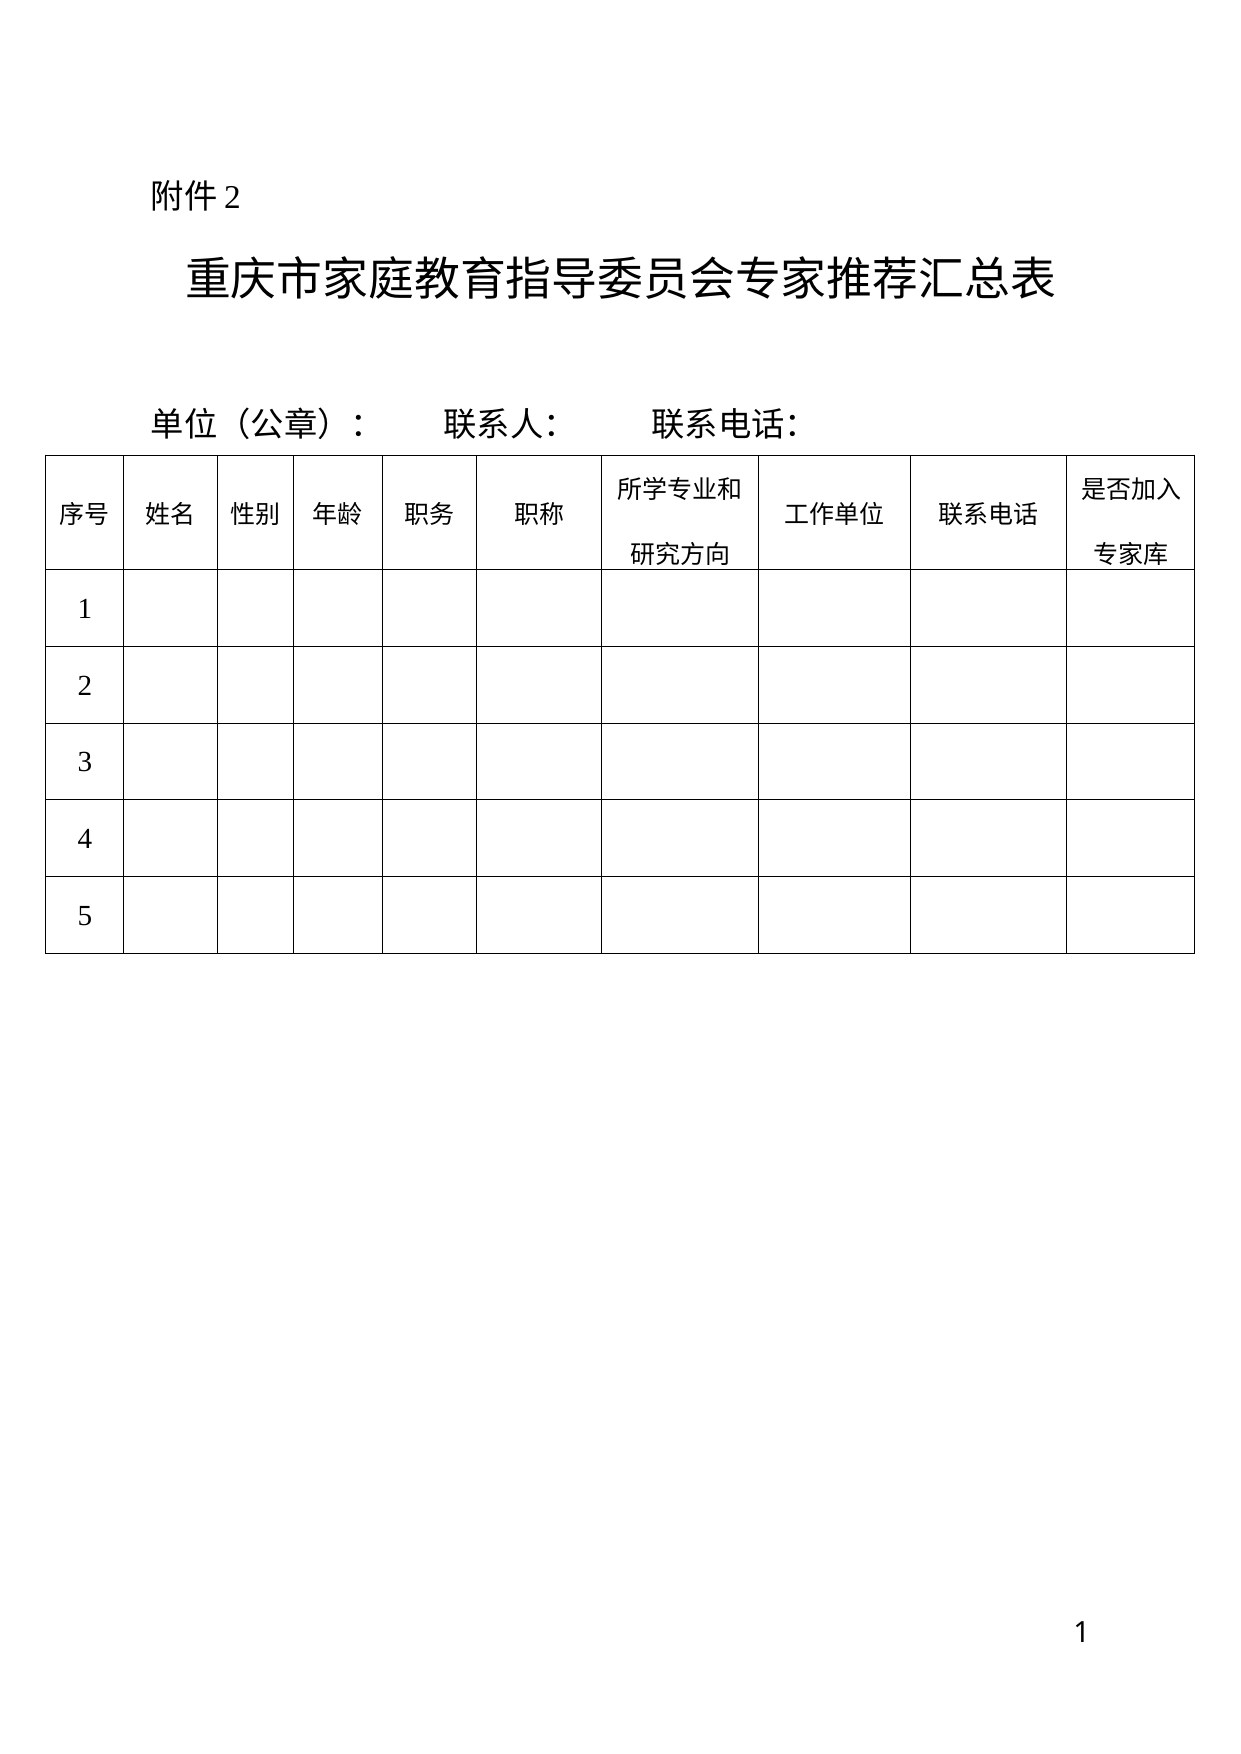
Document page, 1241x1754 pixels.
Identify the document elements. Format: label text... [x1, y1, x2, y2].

table_cell [124, 877, 217, 953]
table_cell 2 [46, 647, 123, 722]
table_cell [602, 724, 758, 799]
table_cell [759, 570, 910, 646]
table_cell [124, 570, 217, 646]
table_header 职称 [477, 456, 601, 569]
table_cell 5 [46, 877, 123, 953]
table_cell 4 [46, 800, 123, 876]
table_cell [602, 800, 758, 876]
table_cell [1067, 800, 1194, 876]
table_cell [477, 877, 601, 953]
table_cell [294, 800, 382, 876]
table_cell [294, 877, 382, 953]
table_cell [218, 877, 293, 953]
table_cell [759, 647, 910, 722]
table_cell [911, 647, 1066, 722]
table_cell [1067, 877, 1194, 953]
table_cell [477, 800, 601, 876]
table_cell [294, 724, 382, 799]
text 单位（公章）： 联系人： 联系电话： [151, 389, 1089, 454]
table_cell 3 [46, 724, 123, 799]
table_cell [218, 570, 293, 646]
table_header 工作单位 [759, 456, 910, 569]
table_cell [124, 800, 217, 876]
table_header 姓名 [124, 456, 217, 569]
table_cell [383, 877, 476, 953]
table_cell [911, 570, 1066, 646]
table_cell [1067, 647, 1194, 722]
table_cell [383, 570, 476, 646]
table_cell [218, 800, 293, 876]
text 附件2 [151, 162, 1089, 227]
table_cell [383, 800, 476, 876]
table_cell [294, 647, 382, 722]
table_cell [1067, 570, 1194, 646]
table_cell [477, 647, 601, 722]
table_cell [602, 570, 758, 646]
table_header 性别 [218, 456, 293, 569]
table_cell [477, 570, 601, 646]
table_cell [294, 570, 382, 646]
table_cell [124, 647, 217, 722]
table_cell [759, 877, 910, 953]
table_cell [383, 724, 476, 799]
table_cell [911, 800, 1066, 876]
table_cell [124, 724, 217, 799]
table_header 所学专业和 研究方向 [602, 456, 758, 569]
table_cell [477, 724, 601, 799]
table_cell [911, 877, 1066, 953]
table_header 是否加入专家库 [1067, 456, 1194, 569]
table_header 序号 [46, 456, 123, 569]
table_cell [218, 724, 293, 799]
table_header 年龄 [294, 456, 382, 569]
table_header 职务 [383, 456, 476, 569]
table_cell [218, 647, 293, 722]
table_cell [602, 647, 758, 722]
table_cell [383, 647, 476, 722]
table_cell [759, 724, 910, 799]
table_cell [1067, 724, 1194, 799]
table_cell [602, 877, 758, 953]
table_header 联系电话 [911, 456, 1066, 569]
table_cell 1 [46, 570, 123, 646]
text 重庆市家庭教育指导委员会专家推荐汇总表 [151, 227, 1089, 324]
table_cell [911, 724, 1066, 799]
table_cell [759, 800, 910, 876]
